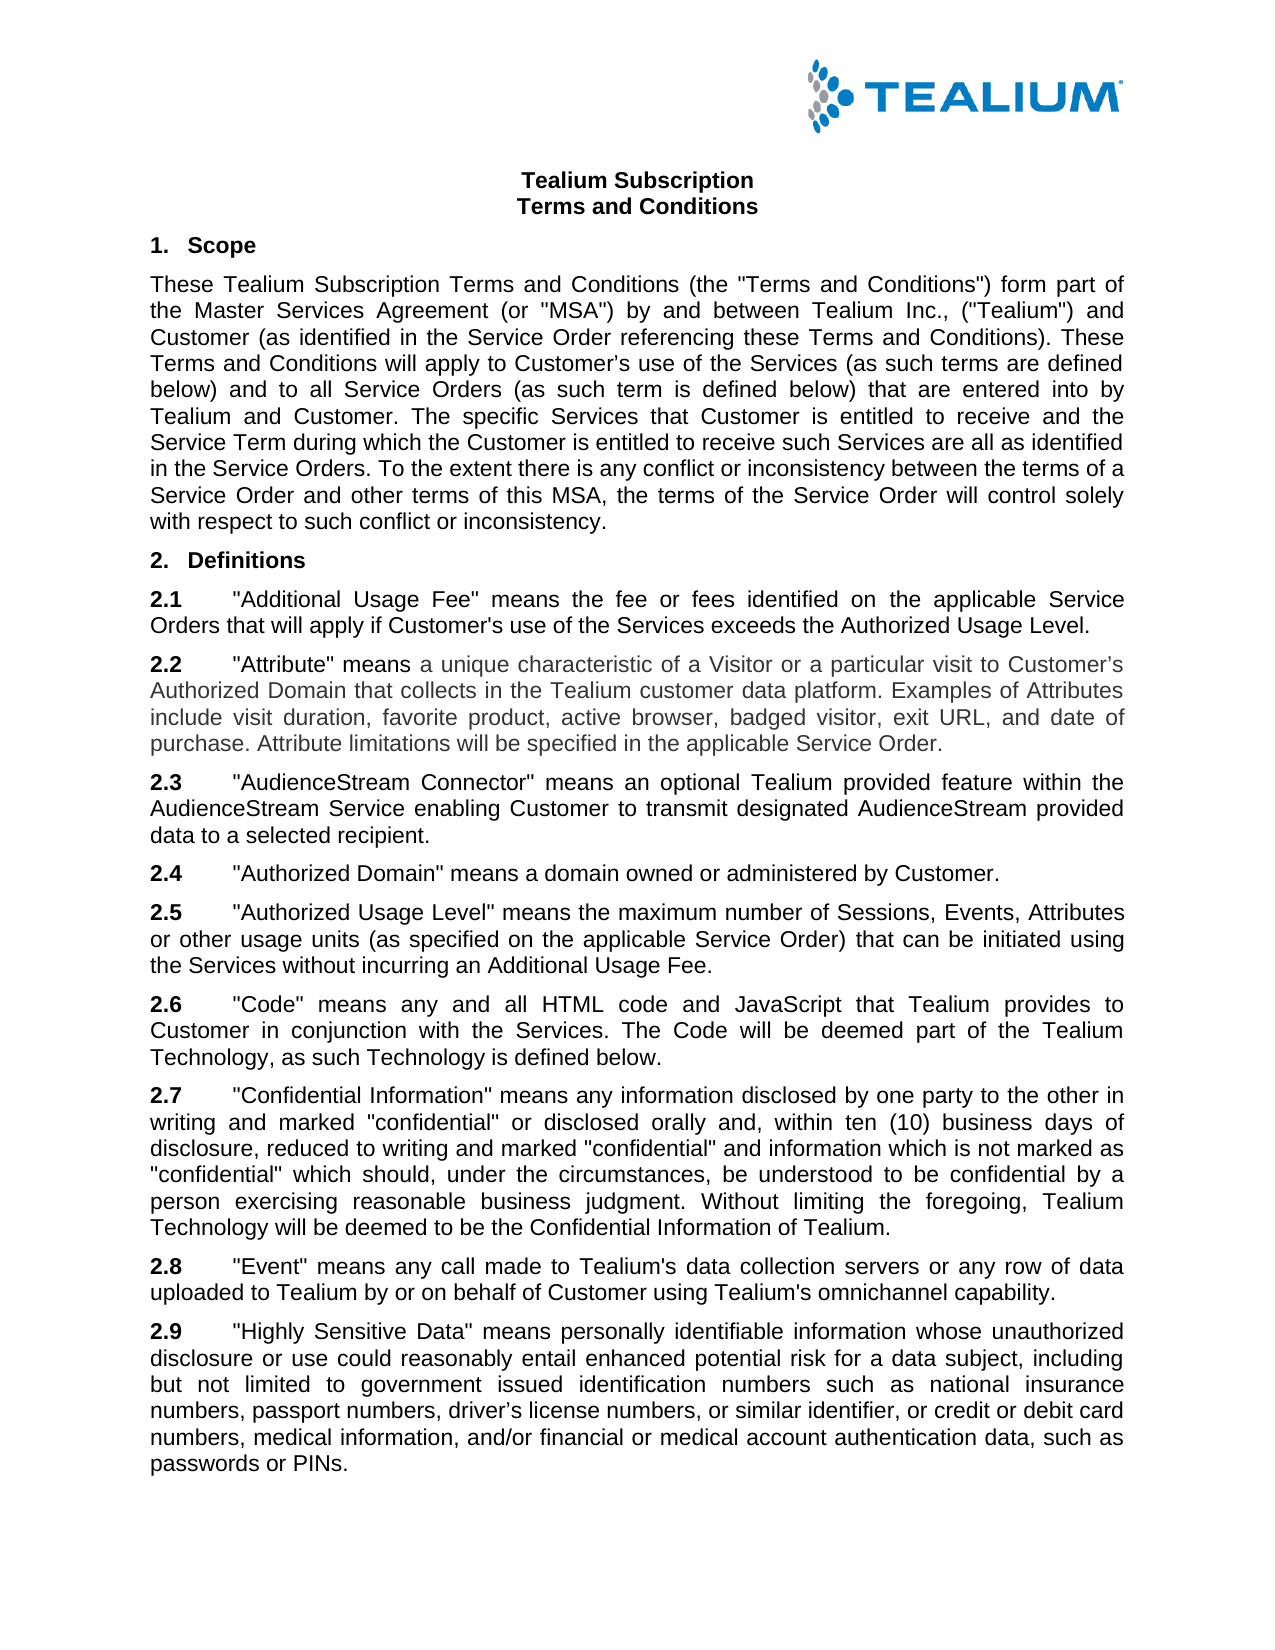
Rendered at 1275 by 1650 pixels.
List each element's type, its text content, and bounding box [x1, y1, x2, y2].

picture [804, 55, 1125, 138]
list Scope [150, 232, 1125, 258]
text Tealium Subscription [150, 167, 1125, 193]
list "Authorized Usage Level" means the maximum number of Sessions, Events, Attributes or other usage units (as specified on the applicable Service Order) that can be initiated using the Services without incurring an Additional Usage Fee. [150, 899, 1125, 978]
list "Attribute" means a unique characteristic of a Visitor or a particular visit to Customer’s Authorized Domain that collects in the Tealium customer data platform. Examples of Attributes include visit duration, favorite product, active browser, badged visitor, exit URL, and date of purchase. Attribute limitations will be specified in the applicable Service Order. [150, 651, 1125, 756]
list "AudienceStream Connector" means an optional Tealium provided feature within the AudienceStream Service enabling Customer to transmit designated AudienceStream provided data to a selected recipient. [150, 769, 1125, 848]
list Definitions [150, 547, 1125, 573]
list "Code" means any and all HTML code and JavaScript that Tealium provides to Customer in conjunction with the Services. The Code will be deemed part of the Tealium Technology, as such Technology is defined below. [150, 991, 1125, 1070]
list "Highly Sensitive Data" means personally identifiable information whose unauthorized disclosure or use could reasonably entail enhanced potential risk for a data subject, including but not limited to government issued identification numbers such as national insurance numbers, passport numbers, driver’s license numbers, or similar identifier, or credit or debit card numbers, medical information, and/or financial or medical account authentication data, such as passwords or PINs. [150, 1335, 1125, 1493]
list "Event" means any call made to Tealium's data collection servers or any row of data uploaded to Tealium by or on behalf of Customer using Tealium's omnichannel capability. [150, 1253, 1125, 1306]
text These Tealium Subscription Terms and Conditions (the "Terms and Conditions") form part of the Master Services Agreement (or "MSA") by and between Tealium Inc., ("Tealium") and Customer (as identified in the Service Order referencing these Terms and Conditions). These Terms and Conditions will apply to Customer’s use of the Services (as such terms are defined below) and to all Service Orders (as such term is defined below) that are entered into by Tealium and Customer. The specific Services that Customer is entitled to receive and the Service Term during which the Customer is entitled to receive such Services are all as identified in the Service Orders. To the extent there is any conflict or inconsistency between the terms of a Service Order and other terms of this MSA, the terms of the Service Order will control solely with respect to such conflict or inconsistency. [150, 271, 1125, 534]
text Terms and Conditions [150, 193, 1125, 219]
list "Additional Usage Fee" means the fee or fees identified on the applicable Service Orders that will apply if Customer's use of the Services exceeds the Authorized Usage Level. [150, 586, 1125, 638]
list "Authorized Domain" means a domain owned or administered by Customer. [150, 860, 1125, 887]
list "Confidential Information" means any information disclosed by one party to the other in writing and marked "confidential" or disclosed orally and, within ten (10) business days of disclosure, reduced to writing and marked "confidential" and information which is not marked as "confidential" which should, under the circumstances, be understood to be confidential by a person exercising reasonable business judgment. Without limiting the foregoing, Tealium Technology will be deemed to be the Confidential Information of Tealium. [150, 1082, 1125, 1241]
